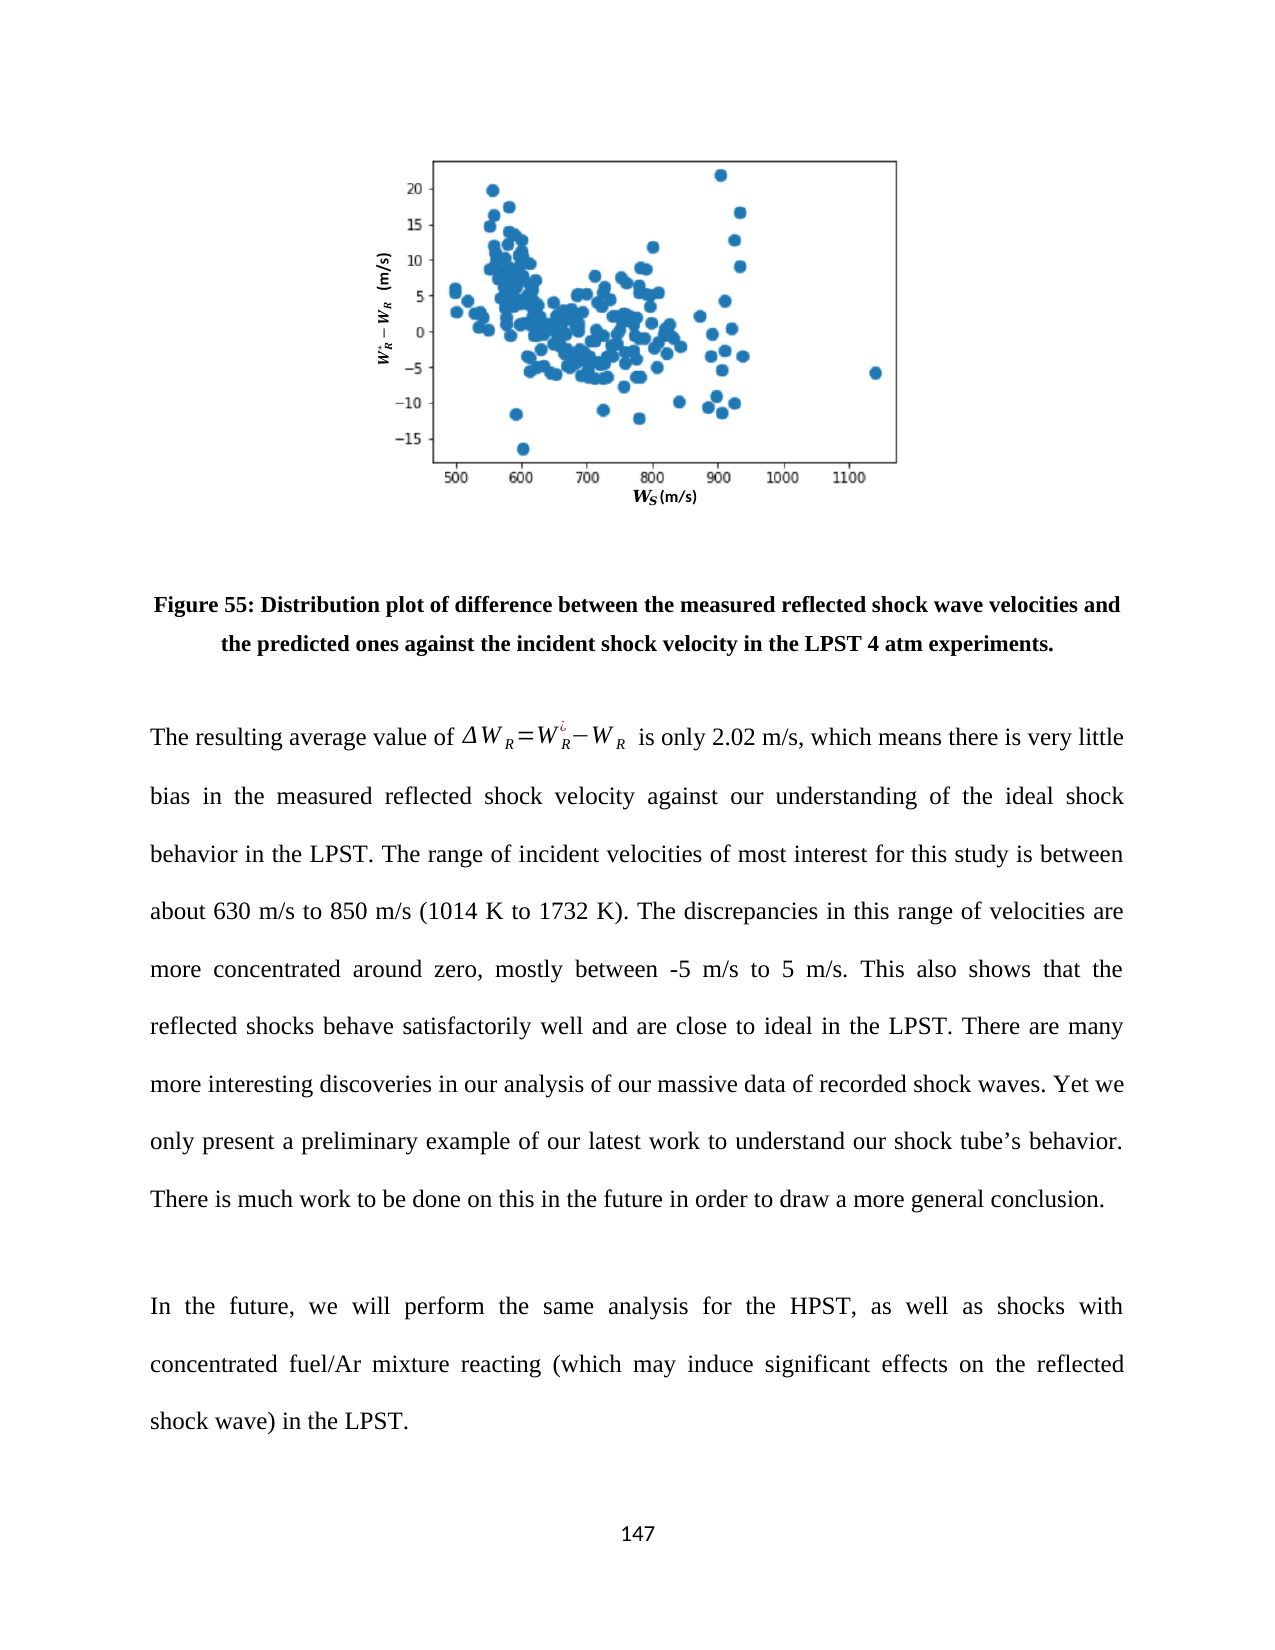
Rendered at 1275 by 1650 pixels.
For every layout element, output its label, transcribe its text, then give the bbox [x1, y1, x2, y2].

text The resulting average value of is only 2.02 m/s, which means there is very little bias in the measured reflected shock velocity against our understanding of the ideal shock behavior in the LPST. The range of incident velocities of most interest for this study is between about 630 m/s to 850 m/s (1014 K to 1732 K). The discrepancies in this range of velocities are more concentrated around zero, mostly between -5 m/s to 5 m/s. This also shows that the reflected shocks behave satisfactorily well and are close to ideal in the LPST. There are many more interesting discoveries in our analysis of our massive data of recorded shock waves. Yet we only present a preliminary example of our latest work to understand our shock tube’s behavior. There is much work to be done on this in the future in order to draw a more general conclusion. [150, 720, 1125, 1213]
text Figure 55: Distribution plot of difference between the measured reflected shock wave velocities and the predicted ones against the incident shock velocity in the LPST 4 atm experiments. [150, 591, 1125, 657]
text In the future, we will perform the same analysis for the HPST, as well as shocks with concentrated fuel/Ar mixture reacting (which may induce significant effects on the reflected shock wave) in the LPST. [150, 1291, 1125, 1435]
